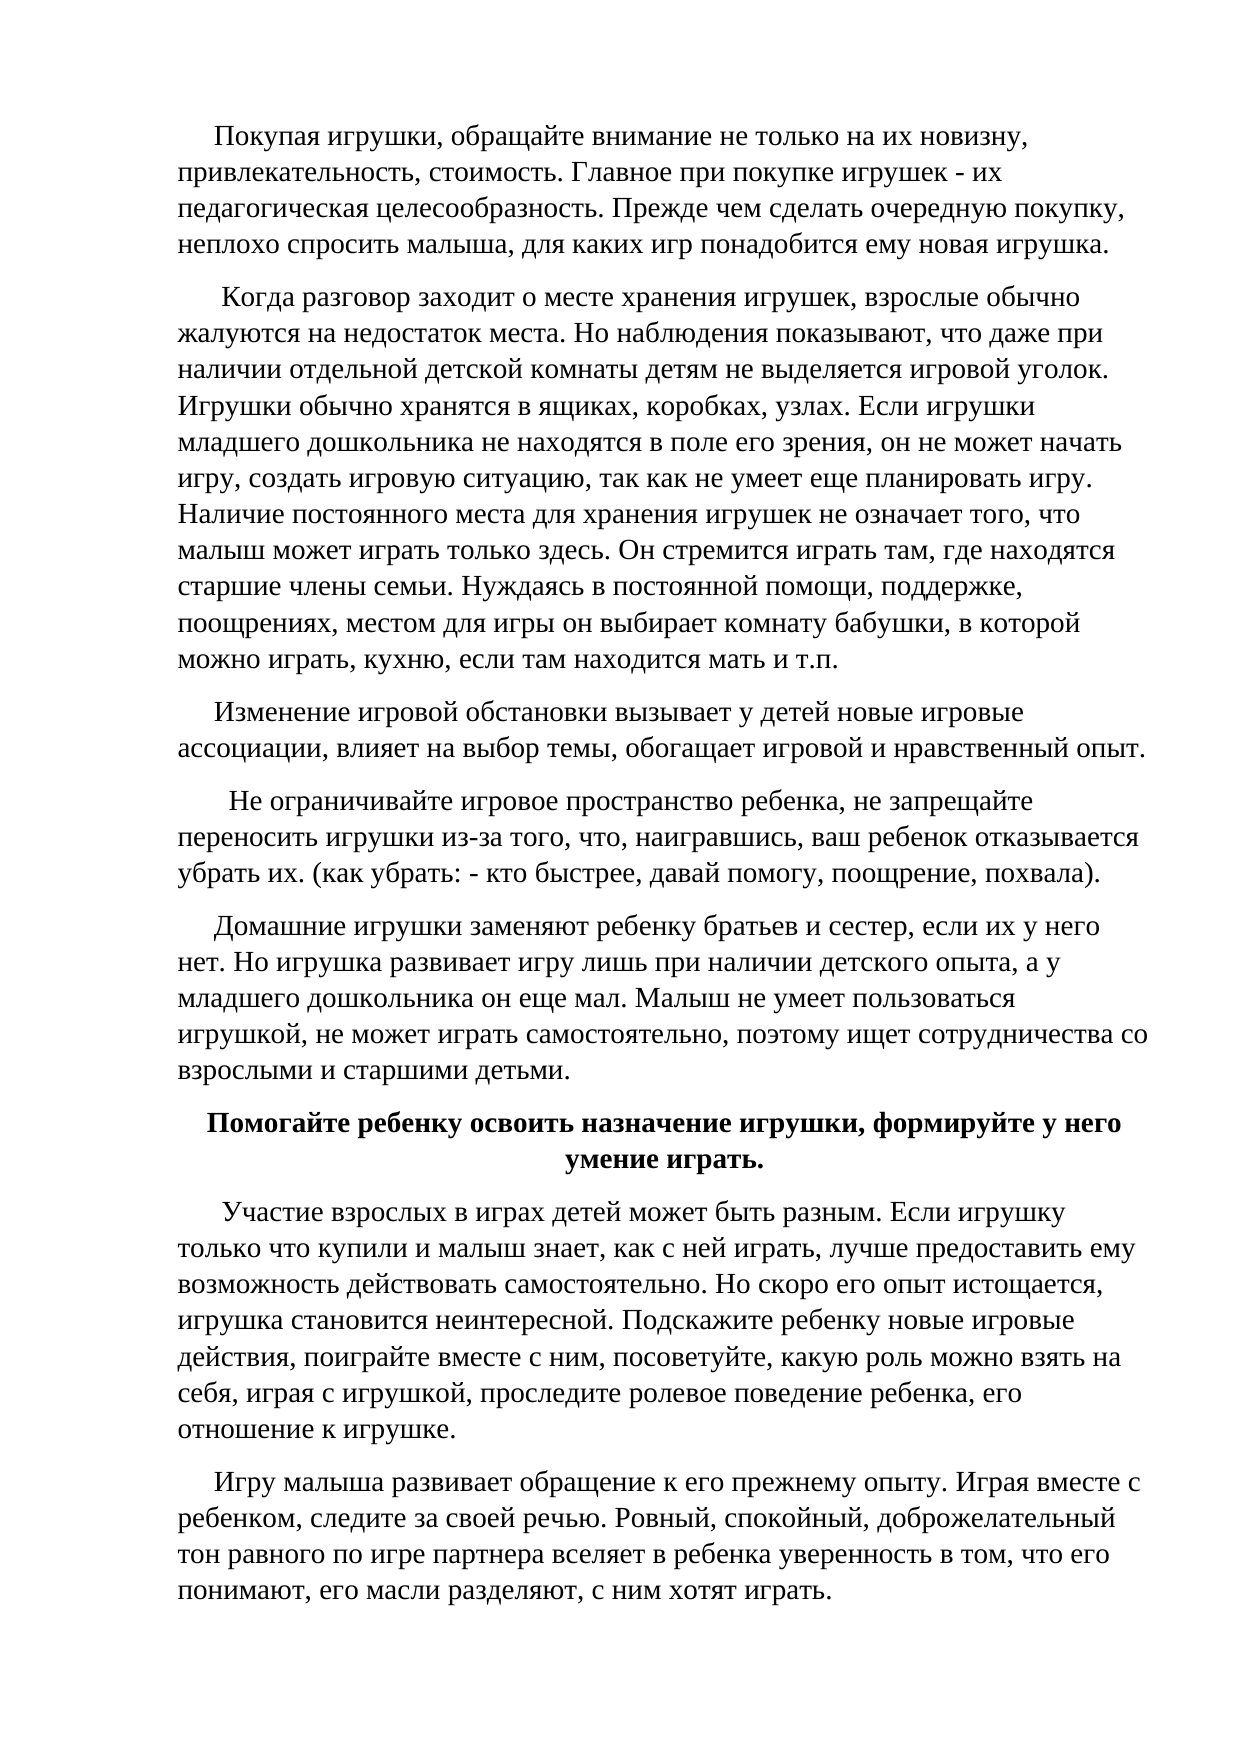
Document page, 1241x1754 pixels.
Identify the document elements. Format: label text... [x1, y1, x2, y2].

text Помогайте ребенку освоить назначение игрушки, формируйте у него умение играть. [177, 1105, 1152, 1175]
text Когда разговор заходит о месте хранения игрушек, взрослые обычно жалуются на недостаток места. Но наблюдения показывают, что даже при наличии отдельной детской комнаты детям не выделяется игровой уголок. Игрушки обычно хранятся в ящиках, коробках, узлах. Если игрушки младшего дошкольника не находятся в поле его зрения, он не может начать игру, создать игровую ситуацию, так как не умеет еще планировать игру. Наличие постоянного места для хранения игрушек не означает того, что малыш может играть только здесь. Он стремится играть там, где находятся старшие члены семьи. Нуждаясь в постоянной помощи, поддержке, поощрениях, местом для игры он выбирает комнату бабушки, в которой можно играть, кухню, если там находится мать и т.п. [177, 279, 1152, 674]
text Домашние игрушки заменяют ребенку братьев и сестер, если их у него нет. Но игрушка развивает игру лишь при наличии детского опыта, а у младшего дошкольника он еще мал. Малыш не умеет пользоваться игрушкой, не может играть самостоятельно, поэтому ищет сотрудничества со взрослыми и старшими детьми. [177, 908, 1152, 1086]
text Игру малыша развивает обращение к его прежнему опыту. Играя вместе с ребенком, следите за своей речью. Ровный, спокойный, доброжелательный тон равного по игре партнера вселяет в ребенка уверенность в том, что его понимают, его масли разделяют, с ним хотят играть. [177, 1464, 1152, 1606]
text Не ограничивайте игровое пространство ребенка, не запрещайте переносить игрушки из-за того, что, наигравшись, ваш ребенок отказывается убрать их. (как убрать: - кто быстрее, давай помогу, поощрение, похвала). [177, 783, 1152, 888]
text Участие взрослых в играх детей может быть разным. Если игрушку только что купили и малыш знает, как с ней играть, лучше предоставить ему возможность действовать самостоятельно. Но скоро его опыт истощается, игрушка становится неинтересной. Подскажите ребенку новые игровые действия, поиграйте вместе с ним, посоветуйте, какую роль можно взять на себя, играя с игрушкой, проследите ролевое поведение ребенка, его отношение к игрушке. [177, 1194, 1152, 1444]
text Изменение игровой обстановки вызывает у детей новые игровые ассоциации, влияет на выбор темы, обогащает игровой и нравственный опыт. [177, 694, 1152, 763]
text Покупая игрушки, обращайте внимание не только на их новизну, привлекательность, стоимость. Главное при покупке игрушек - их педагогическая целесообразность. Прежде чем сделать очередную покупку, неплохо спросить малыша, для каких игр понадобится ему новая игрушка. [177, 118, 1152, 260]
